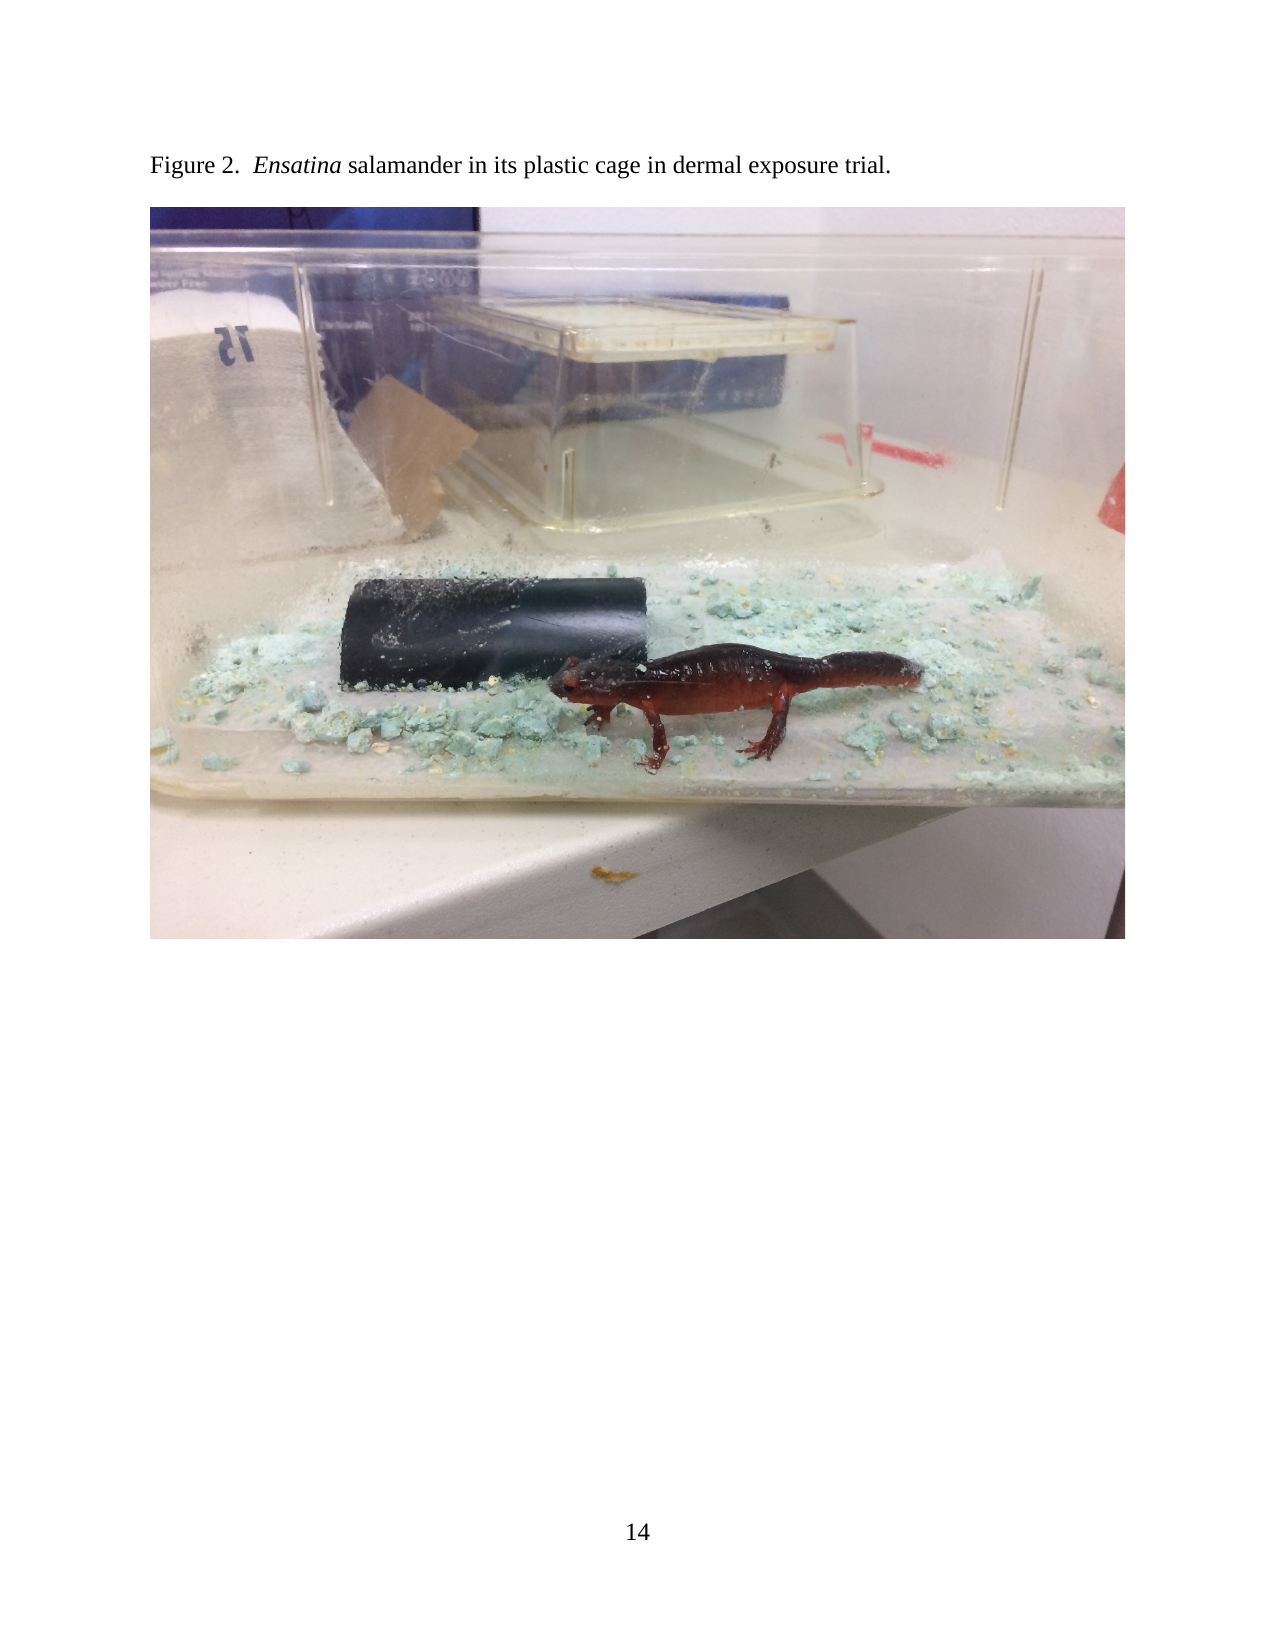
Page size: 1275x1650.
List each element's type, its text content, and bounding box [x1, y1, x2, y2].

picture [150, 207, 1125, 939]
text Figure 2. Ensatina salamander in its plastic cage in dermal exposure trial. [150, 150, 1125, 179]
